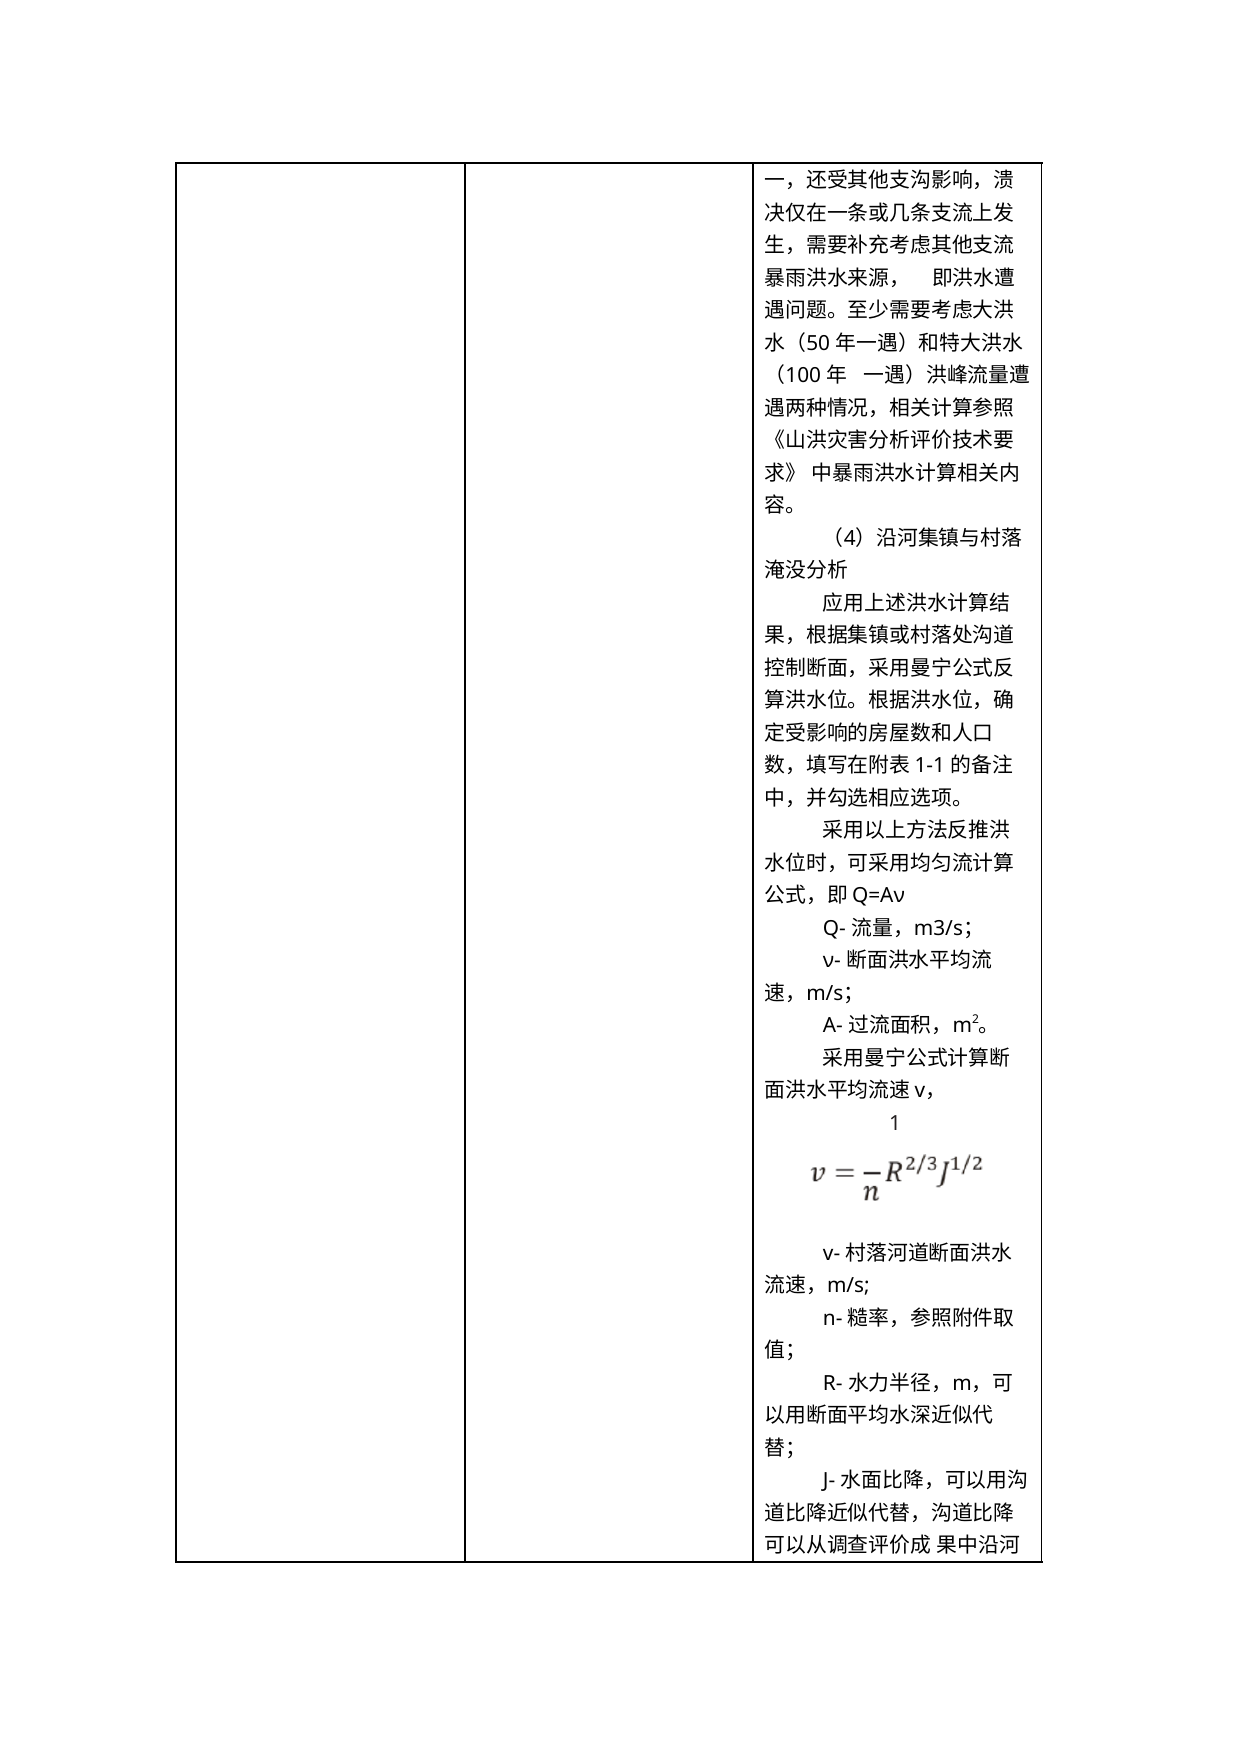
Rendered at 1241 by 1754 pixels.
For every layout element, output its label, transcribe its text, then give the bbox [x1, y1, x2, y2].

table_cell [754, 164, 1041, 1561]
table_cell 1 [177, 164, 464, 1561]
picture [764, 1138, 1031, 1206]
table_cell [466, 164, 752, 1561]
